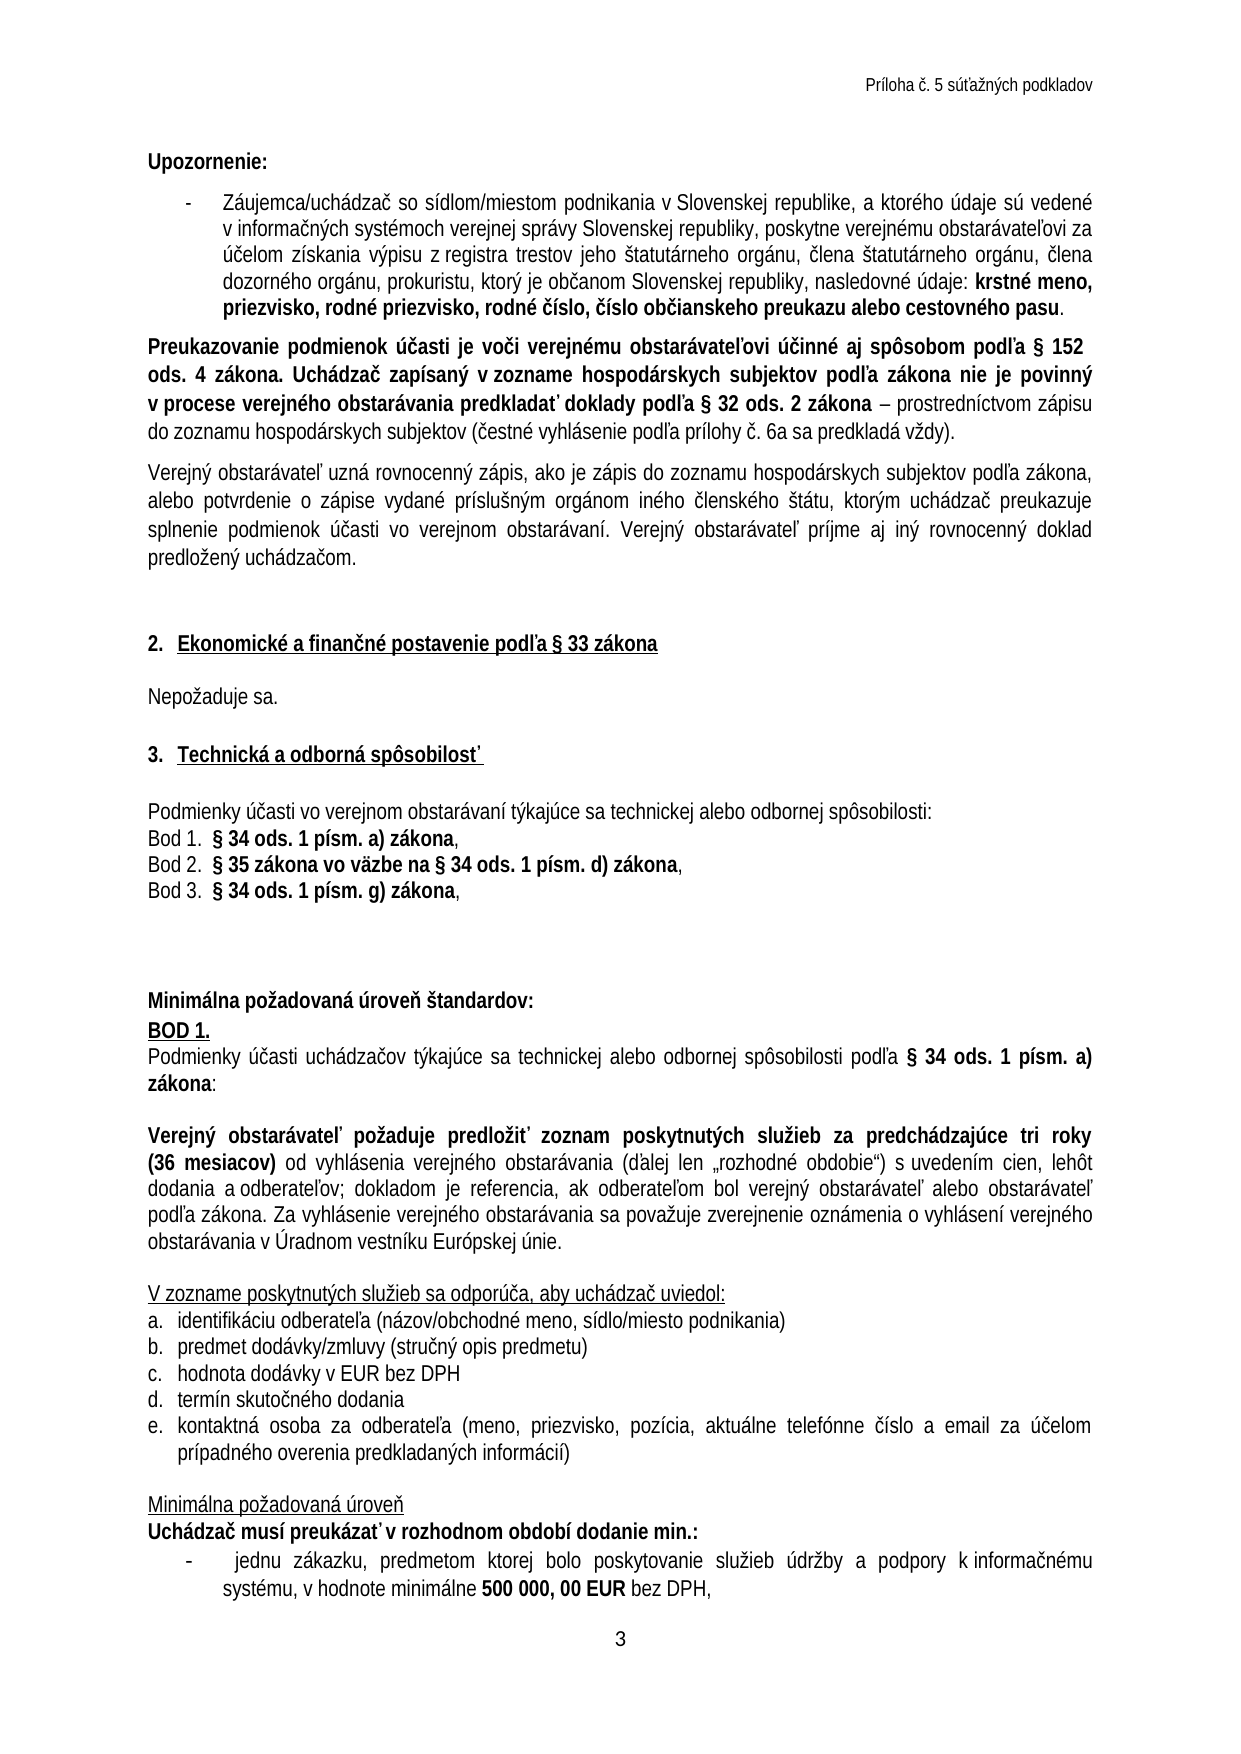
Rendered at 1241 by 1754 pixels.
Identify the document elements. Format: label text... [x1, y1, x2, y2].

list hodnota dodávky v EUR bez DPH [148, 1359, 1093, 1386]
list Technická a odborná spôsobilosť [148, 741, 1093, 767]
list Ekonomické a finančné postavenie podľa § 33 zákona [148, 630, 1093, 657]
list Záujemca/uchádzač so sídlom/miestom podnikania v Slovenskej republike, a ktorého údaje sú vedené v informačných systémoch verejnej správy Slovenskej republiky, poskytne verejnému obstarávateľovi za účelom získania výpisu z registra trestov jeho štatutárneho orgánu, člena štatutárneho orgánu, člena dozorného orgánu, prokuristu, ktorý je občanom Slovenskej republiky, nasledovné údaje: krstné meno, priezvisko, rodné priezvisko, rodné číslo, číslo občianskeho preukazu alebo cestovného pasu. [185, 188, 1093, 320]
text Preukazovanie podmienok účasti je voči verejnému obstarávateľovi účinné aj spôsobom podľa § 152 ods. 4 zákona. Uchádzač zapísaný v zozname hospodárskych subjektov podľa zákona nie je povinný v procese verejného obstarávania predkladať doklady podľa § 32 ods. 2 zákona – prostredníctvom zápisu do zoznamu hospodárskych subjektov (čestné vyhlásenie podľa prílohy č. 6a sa predkladá vždy). [148, 333, 1093, 444]
text Podmienky účasti vo verejnom obstarávaní týkajúce sa technickej alebo odbornej spôsobilosti: [148, 798, 1093, 825]
text Minimálna požadovaná úroveň štandardov: [148, 987, 1093, 1013]
list Verejný obstarávateľ požaduje predložiť zoznam poskytnutých služieb za predchádzajúce tri roky (36 mesiacov) od vyhlásenia verejného obstarávania (ďalej len „rozhodné obdobie“) s uvedením cien, lehôt dodania a odberateľov; dokladom je referencia, ak odberateľom bol verejný obstarávateľ alebo obstarávateľ podľa zákona. Za vyhlásenie verejného obstarávania sa považuje zverejnenie oznámenia o vyhlásení verejného obstarávania v Úradnom vestníku Európskej únie. [148, 1122, 1093, 1254]
list kontaktná osoba za odberateľa (meno, priezvisko, pozícia, aktuálne telefónne číslo a email za účelom prípadného overenia predkladaných informácií) [148, 1412, 1093, 1465]
text Verejný obstarávateľ uzná rovnocenný zápis, ako je zápis do zoznamu hospodárskych subjektov podľa zákona, alebo potvrdenie o zápise vydané príslušným orgánom iného členského štátu, ktorým uchádzač preukazuje splnenie podmienok účasti vo verejnom obstarávaní. Verejný obstarávateľ príjme aj iný rovnocenný doklad predložený uchádzačom. [148, 459, 1093, 571]
list identifikáciu odberateľa (názov/obchodné meno, sídlo/miesto podnikania) [148, 1307, 1093, 1333]
list jednu zákazku, predmetom ktorej bolo poskytovanie služieb údržby a podpory k informačnému systému, v hodnote minimálne 500 000, 00 EUR bez DPH, [185, 1544, 1093, 1602]
text Bod 1. § 34 ods. 1 písm. a) zákona, [148, 825, 1093, 851]
text Upozornenie: [148, 148, 1093, 174]
text Bod 3. § 34 ods. 1 písm. g) zákona, [148, 877, 1093, 904]
list predmet dodávky/zmluvy (stručný opis predmetu) [148, 1333, 1093, 1359]
list termín skutočného dodania [148, 1386, 1093, 1412]
text Podmienky účasti uchádzačov týkajúce sa technickej alebo odbornej spôsobilosti podľa § 34 ods. 1 písm. a) zákona: [148, 1043, 1093, 1096]
list Uchádzač musí preukázať v rozhodnom období dodanie min.: [148, 1518, 1093, 1544]
list Minimálna požadovaná úroveň [148, 1491, 1093, 1518]
text BOD 1. [148, 1017, 1093, 1043]
text Nepožaduje sa. [148, 683, 1093, 709]
text Bod 2. § 35 zákona vo väzbe na § 34 ods. 1 písm. d) zákona, [148, 851, 1093, 877]
list V zozname poskytnutých služieb sa odporúča, aby uchádzač uviedol: [148, 1280, 1093, 1307]
